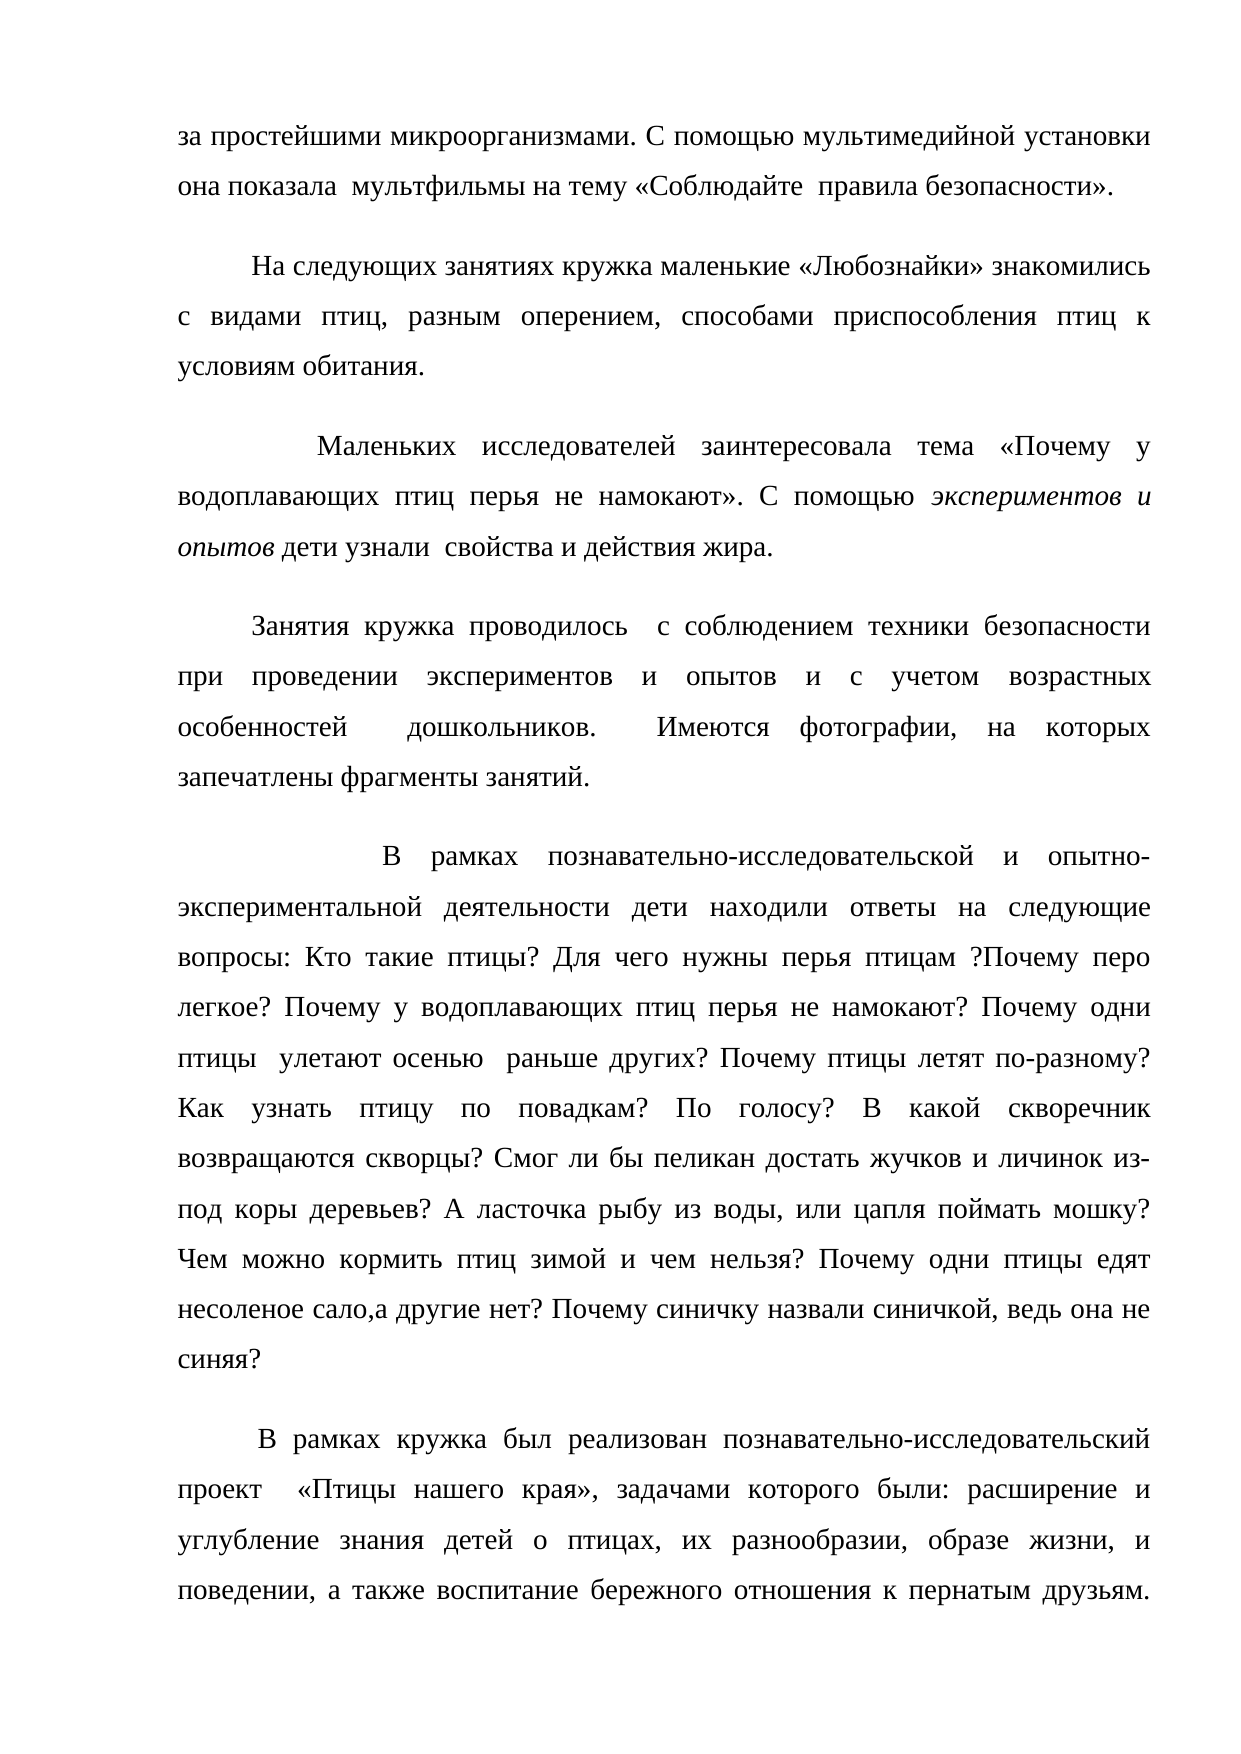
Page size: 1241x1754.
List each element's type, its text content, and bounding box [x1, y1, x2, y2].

text Маленьких исследователей заинтересовала тема «Почему у водоплавающих птиц перья не намокают». С помощью экспериментов и опытов дети узнали свойства и действия жира. [177, 428, 1152, 562]
text Занятия кружка проводилось с соблюдением техники безопасности при проведении экспериментов и опытов и с учетом возрастных особенностей дошкольников. Имеются фотографии, на которых запечатлены фрагменты занятий. [177, 608, 1152, 793]
text В рамках познавательно-исследовательской и опытно-экспериментальной деятельности дети находили ответы на следующие вопросы: Кто такие птицы? Для чего нужны перья птицам ?Почему перо легкое? Почему у водоплавающих птиц перья не намокают? Почему одни птицы улетают осенью раньше других? Почему птицы летят по-разному? Как узнать птицу по повадкам? По голосу? В какой скворечник возвращаются скворцы? Смог ли бы пеликан достать жучков и личинок из-под коры деревьев? А ласточка рыбу из воды, или цапля поймать мошку? Чем можно кормить птиц зимой и чем нельзя? Почему одни птицы едят несоленое сало,а другие нет? Почему синичку назвали синичкой, ведь она не синяя? [177, 838, 1152, 1375]
text На следующих занятиях кружка маленькие «Любознайки» знакомились с видами птиц, разным оперением, способами приспособления птиц к условиям обитания. [177, 248, 1152, 382]
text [177, 1421, 1152, 1606]
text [177, 118, 1152, 202]
